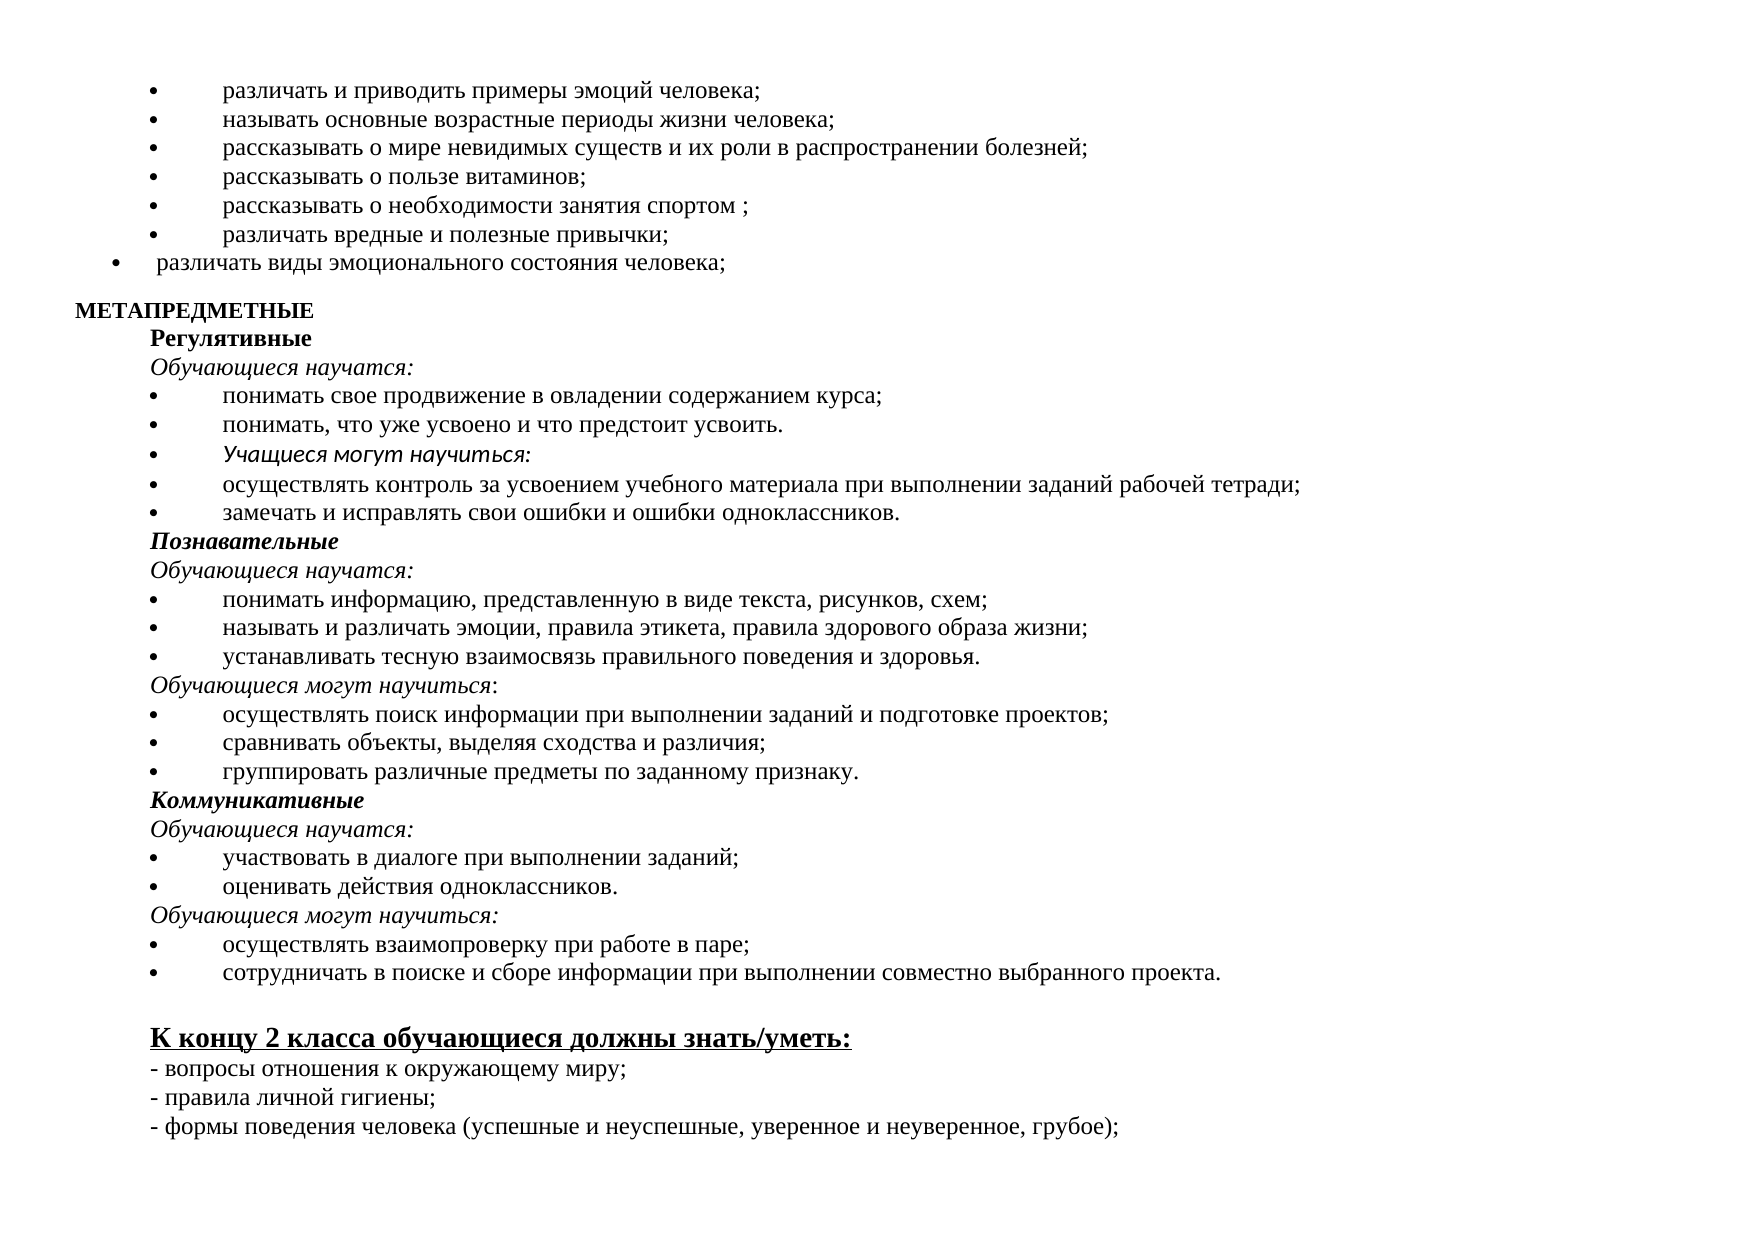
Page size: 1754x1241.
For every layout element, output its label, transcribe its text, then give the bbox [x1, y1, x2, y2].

subtitle Коммуникативные [75, 785, 1679, 814]
list называть и различать эмоции, правила этикета, правила здорового образа жизни; [75, 612, 1679, 641]
list осуществлять взаимопроверку при работе в паре; [75, 929, 1679, 957]
list сравнивать объекты, выделяя сходства и различия; [75, 727, 1679, 756]
text - правила личной гигиены; [150, 1082, 1679, 1111]
list различать и приводить примеры эмоций человека; [75, 75, 1679, 104]
text Обучающиеся научатся: [75, 555, 1679, 584]
list осуществлять контроль за усвоением учебного материала при выполнении заданий рабочей тетради; [75, 469, 1679, 497]
list рассказывать о необходимости занятия спортом ; [75, 190, 1679, 219]
list называть основные возрастные периоды жизни человека; [75, 104, 1679, 132]
list устанавливать тесную взаимосвязь правильного поведения и здоровья. [75, 641, 1679, 670]
list осуществлять поиск информации при выполнении заданий и подготовке проектов; [75, 699, 1679, 727]
list рассказывать о мире невидимых существ и их роли в распространении болезней; [75, 132, 1679, 161]
list понимать, что уже усвоено и что предстоит усвоить. [75, 409, 1679, 438]
text Обучающиеся могут научиться: [75, 900, 1679, 929]
text МЕТАПРЕДМЕТНЫЕ [75, 295, 1679, 323]
list различать виды эмоционального состояния человека; [112, 247, 1679, 276]
list участвовать в диалоге при выполнении заданий; [75, 842, 1679, 871]
list сотрудничать в поиске и сборе информации при выполнении совместно выбранного проекта. [75, 957, 1679, 986]
list замечать и исправлять свои ошибки и ошибки одноклассников. [75, 497, 1679, 526]
list рассказывать о пользе витаминов; [75, 161, 1679, 190]
list понимать информацию, представленную в виде текста, рисунков, схем; [75, 584, 1679, 612]
list различать вредные и полезные привычки; [75, 219, 1679, 247]
text К концу 2 класса обучающиеся должны знать/уметь: [150, 1020, 1679, 1053]
subtitle Регулятивные [75, 323, 1679, 352]
text Обучающиеся научатся: [75, 352, 1679, 381]
subtitle Познавательные [75, 526, 1679, 555]
text - вопросы отношения к окружающему миру; [150, 1053, 1679, 1082]
list оценивать действия одноклассников. [75, 871, 1679, 900]
list группировать различные предметы по заданному признаку. [75, 756, 1679, 785]
list понимать свое продвижение в овладении содержанием курса; [75, 381, 1679, 409]
list Учащиеся могут научиться: [75, 438, 1679, 469]
text Обучающиеся могут научиться: [75, 670, 1679, 699]
text Обучающиеся научатся: [75, 814, 1679, 842]
text - формы поведения человека (успешные и неуспешные, уверенное и неуверенное, грубое); [150, 1111, 1679, 1139]
